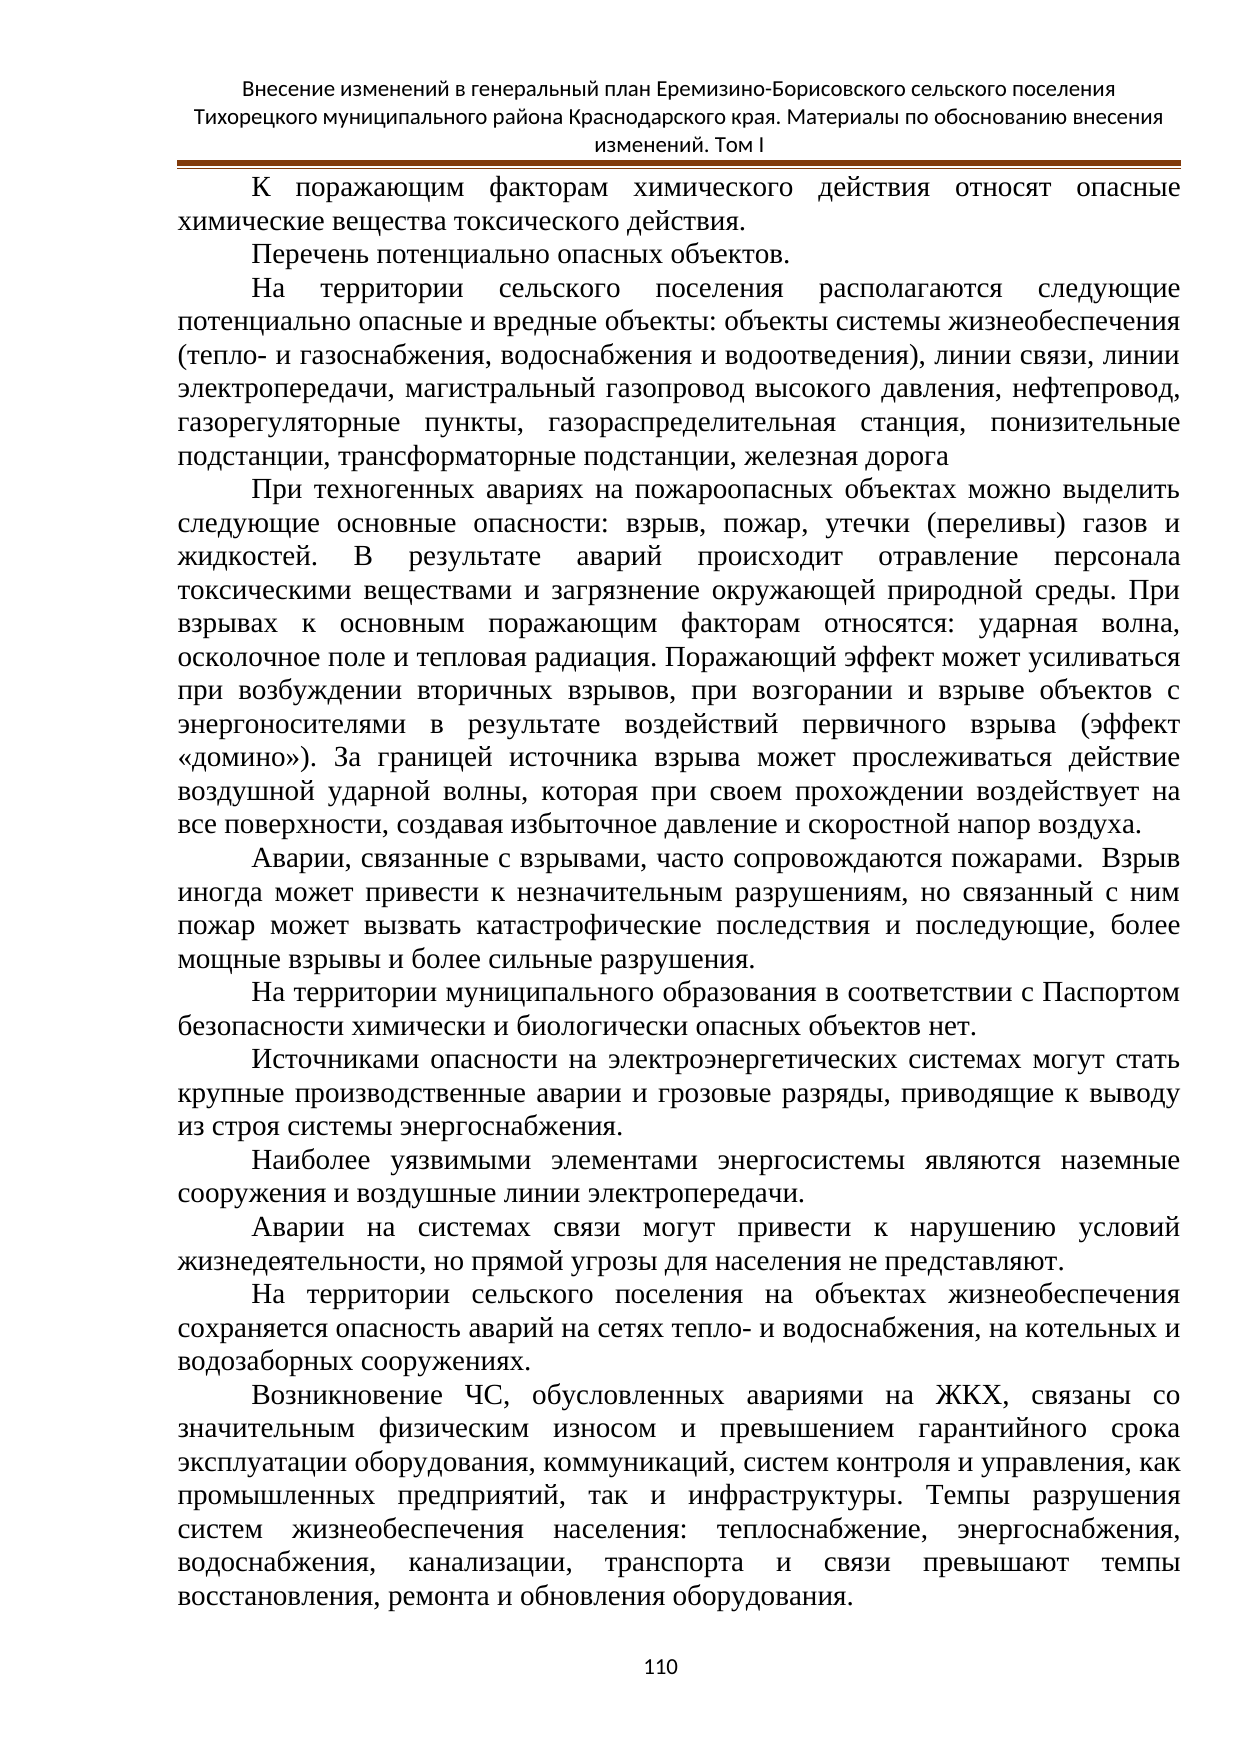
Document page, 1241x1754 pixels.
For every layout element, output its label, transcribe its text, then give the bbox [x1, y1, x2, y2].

text На территории сельского поселения располагаются следующие потенциально опасные и вредные объекты: объекты системы жизнеобеспечения (тепло- и газоснабжения, водоснабжения и водоотведения), линии связи, линии электропередачи, магистральный газопровод высокого давления, нефтепровод, газорегуляторные пункты, газораспределительная станция, понизительные подстанции, трансформаторные подстанции, железная дорога [177, 270, 1181, 471]
text Источниками опасности на электроэнергетических системах могут стать крупные производственные аварии и грозовые разряды, приводящие к выводу из строя системы энергоснабжения. [177, 1041, 1181, 1142]
text На территории муниципального образования в соответствии с Паспортом безопасности химически и биологически опасных объектов нет. [177, 974, 1181, 1041]
text К поражающим факторам химического действия относят опасные химические вещества токсического действия. [177, 169, 1181, 236]
text На территории сельского поселения на объектах жизнеобеспечения сохраняется опасность аварий на сетях тепло- и водоснабжения, на котельных и водозаборных сооружениях. [177, 1276, 1181, 1377]
text Возникновение ЧС, обусловленных авариями на ЖКХ, связаны со значительным физическим износом и превышением гарантийного срока эксплуатации оборудования, коммуникаций, систем контроля и управления, как промышленных предприятий, так и инфраструктуры. Темпы разрушения систем жизнеобеспечения населения: теплоснабжение, энергоснабжения, водоснабжения, канализации, транспорта и связи превышают темпы восстановления, ремонта и обновления оборудования. [177, 1377, 1181, 1612]
text Аварии на системах связи могут привести к нарушению условий жизнедеятельности, но прямой угрозы для населения не представляют. [177, 1209, 1181, 1276]
text Перечень потенциально опасных объектов. [177, 236, 1181, 270]
text Аварии, связанные с взрывами, часто сопровождаются пожарами. Взрыв иногда может привести к незначительным разрушениям, но связанный с ним пожар может вызвать катастрофические последствия и последующие, более мощные взрывы и более сильные разрушения. [177, 840, 1181, 974]
text При техногенных авариях на пожароопасных объектах можно выделить следующие основные опасности: взрыв, пожар, утечки (переливы) газов и жидкостей. В результате аварий происходит отравление персонала токсическими веществами и загрязнение окружающей природной среды. При взрывах к основным поражающим факторам относятся: ударная волна, осколочное поле и тепловая радиация. Поражающий эффект может усиливаться при возбуждении вторичных взрывов, при возгорании и взрыве объектов с энергоносителями в результате воздействий первичного взрыва (эффект «домино»). За границей источника взрыва может прослеживаться действие воздушной ударной волны, которая при своем прохождении воздействует на все поверхности, создавая избыточное давление и скоростной напор воздуха. [177, 471, 1181, 840]
text Наиболее уязвимыми элементами энергосистемы являются наземные сооружения и воздушные линии электропередачи. [177, 1142, 1181, 1209]
